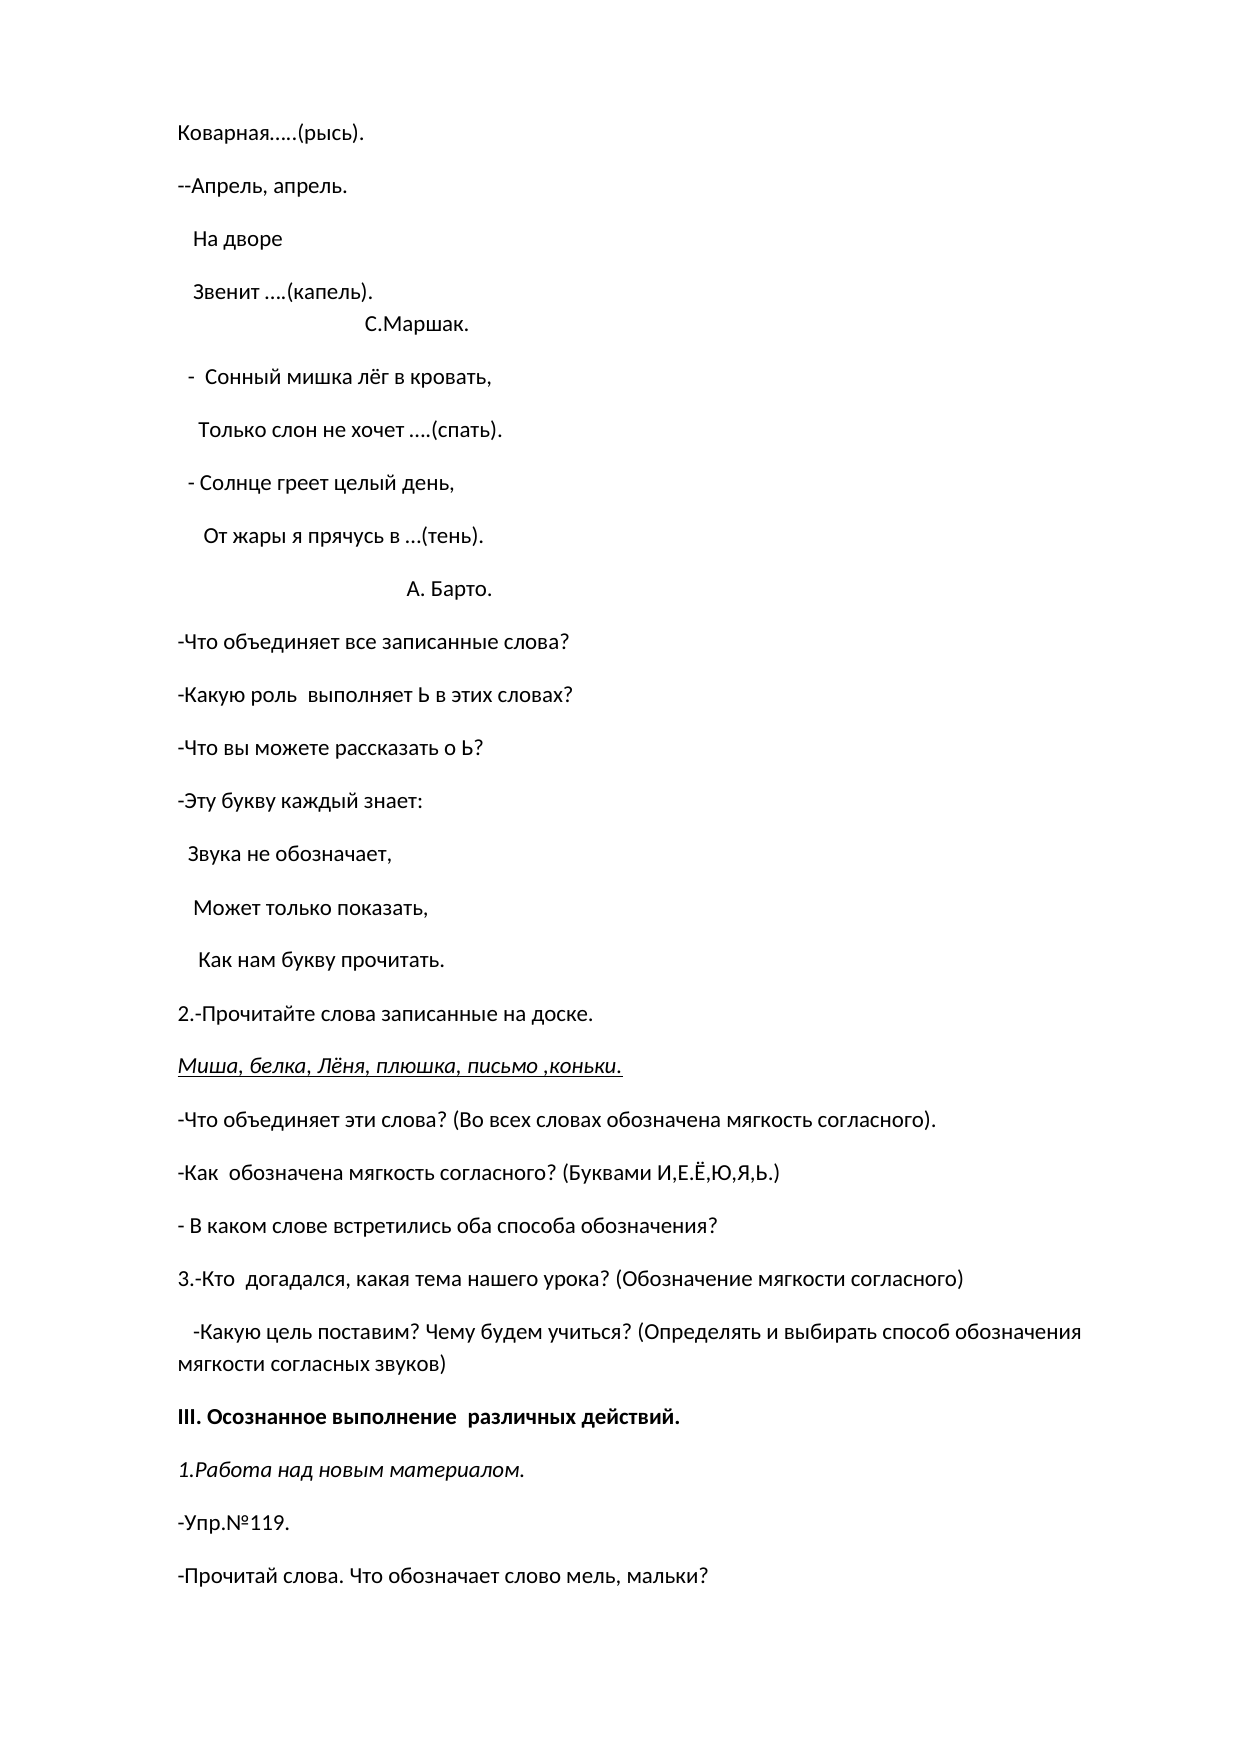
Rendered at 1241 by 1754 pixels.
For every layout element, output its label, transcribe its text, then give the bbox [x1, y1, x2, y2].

text На дворе [177, 224, 1152, 252]
text -Что вы можете рассказать о Ь? [177, 733, 1152, 762]
text - Сонный мишка лёг в кровать, [177, 362, 1152, 390]
text -Эту букву каждый знает: [177, 787, 1152, 814]
text 2.-Прочитайте слова записанные на доске. [177, 999, 1152, 1027]
text Звука не обозначает, [177, 839, 1152, 868]
text -Что объединяет эти слова? (Во всех словах обозначена мягкость согласного). [177, 1105, 1152, 1133]
text -Как обозначена мягкость согласного? (Буквами И,Е.Ё,Ю,Я,Ь.) [177, 1158, 1152, 1186]
text -Что объединяет все записанные слова? [177, 627, 1152, 656]
text -Какую роль выполняет Ь в этих словах? [177, 681, 1152, 708]
text 1.Работа над новым материалом. [177, 1455, 1152, 1483]
text От жары я прячусь в …(тень). [177, 521, 1152, 549]
text Как нам букву прочитать. [177, 946, 1152, 974]
text Миша, белка, Лёня, плюшка, письмо ,коньки. [177, 1052, 1152, 1080]
text -Прочитай слова. Что обозначает слово мель, мальки? [177, 1561, 1152, 1589]
text Коварная…..(рысь). [177, 118, 1152, 146]
text Звенит ….(капель). С.Маршак. [177, 277, 1152, 337]
text -Какую цель поставим? Чему будем учиться? (Определять и выбирать способ обозначения мягкости согласных звуков) [177, 1317, 1152, 1377]
text Может только показать, [177, 893, 1152, 921]
text 3.-Кто догадался, какая тема нашего урока? (Обозначение мягкости согласного) [177, 1264, 1152, 1292]
text --Апрель, апрель. [177, 171, 1152, 199]
text А. Барто. [177, 574, 1152, 602]
text -Упр.№119. [177, 1508, 1152, 1536]
text Только слон не хочет ….(спать). [177, 415, 1152, 443]
text III. Осознанное выполнение различных действий. [177, 1402, 1152, 1430]
text - Солнце греет целый день, [177, 468, 1152, 496]
text - В каком слове встретились оба способа обозначения? [177, 1211, 1152, 1239]
